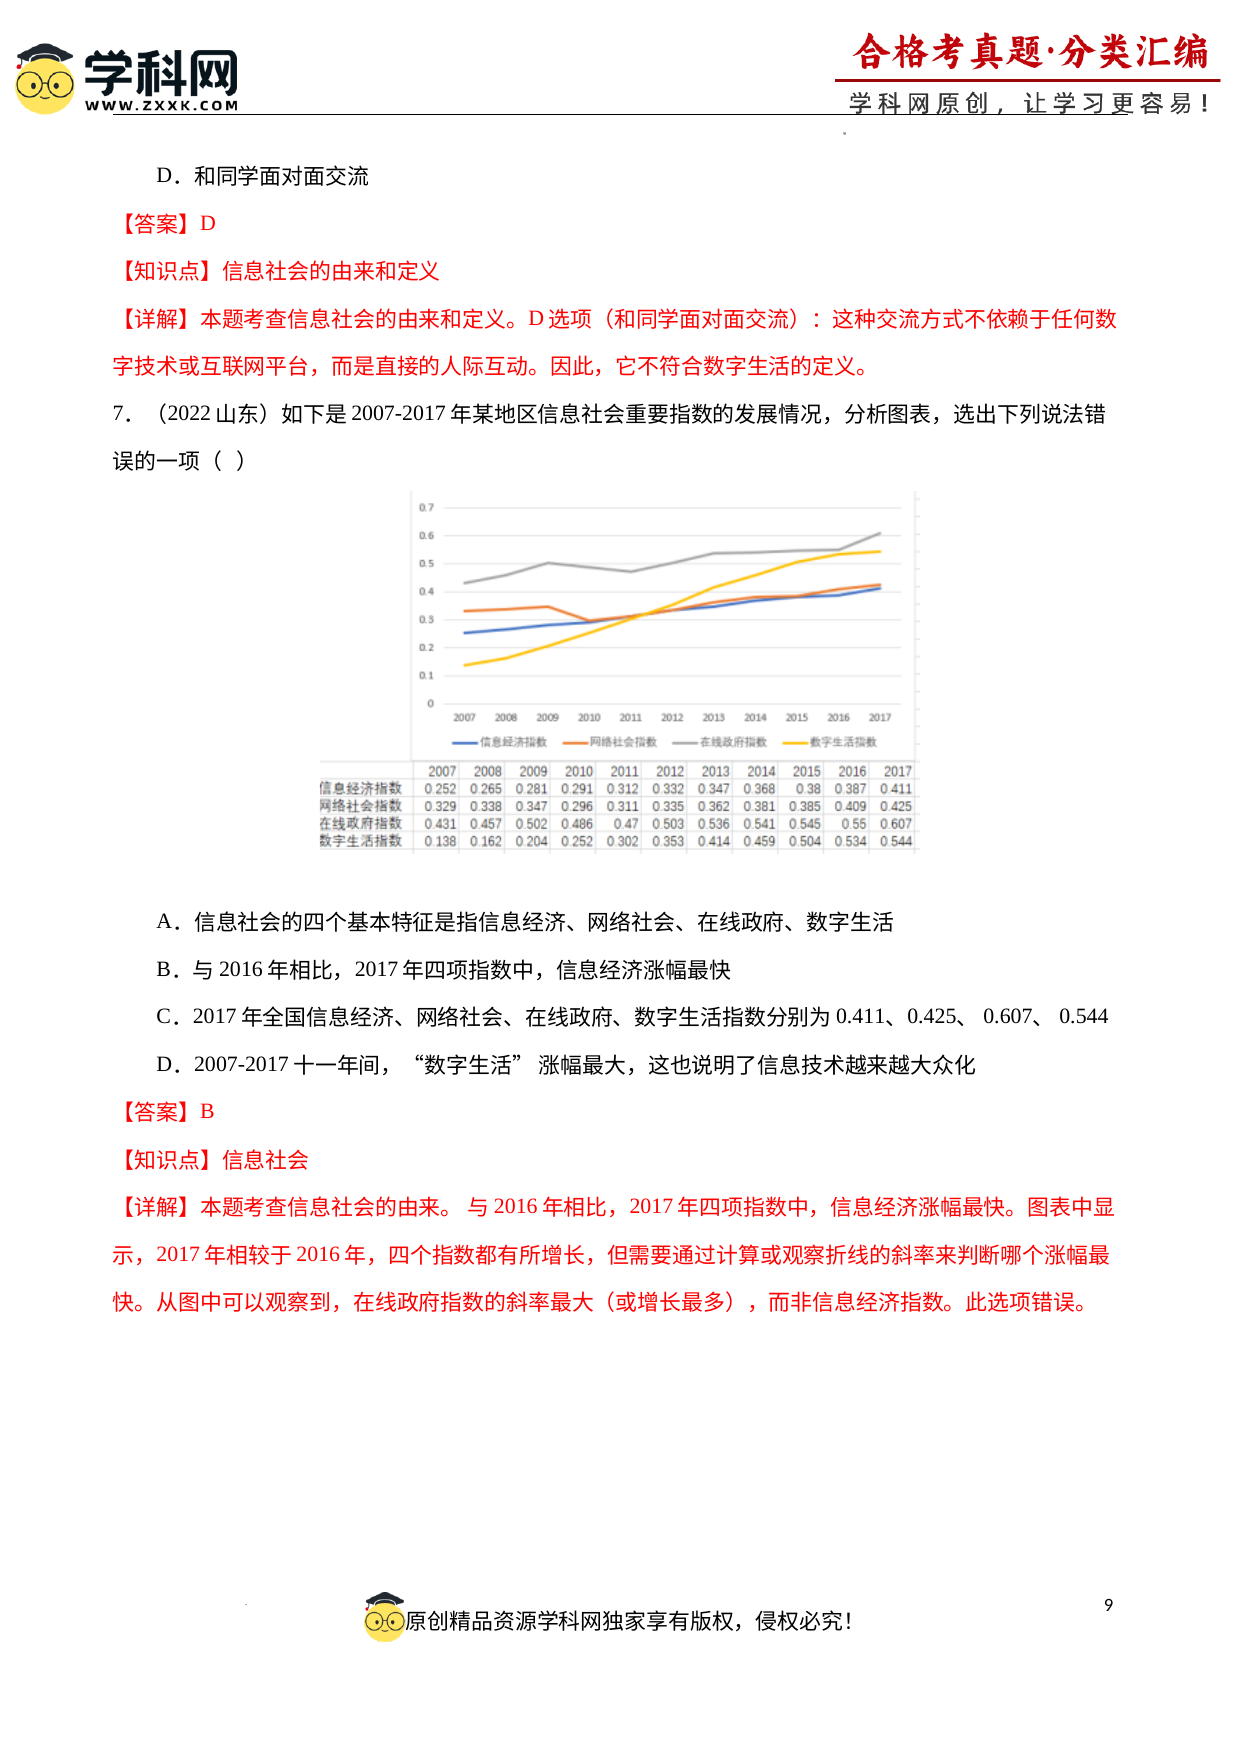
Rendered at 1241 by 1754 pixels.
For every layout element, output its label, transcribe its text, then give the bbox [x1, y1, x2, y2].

text A．信息社会的四个基本特征是指信息经济、网络社会、在线政府、数字生活 [112, 905, 1128, 937]
text 7．（2022山东）如下是2007-2017年某地区信息社会重要指数的发展情况，分析图表，选出下列说法错误的一项（ ） [112, 397, 1128, 476]
picture [0, 0, 1238, 155]
text B．与2016年相比，2017年四项指数中，信息经济涨幅最快 [112, 953, 1128, 984]
text D．和同学面对面交流 [112, 159, 1128, 191]
text 【答案】B [112, 1095, 1128, 1127]
text 【知识点】信息社会的由来和定义 [112, 254, 1128, 286]
text 【答案】D [112, 207, 1128, 238]
picture [364, 1592, 406, 1642]
text 【详解】本题考查信息社会的由来。 与2016年相比，2017年四项指数中，信息经济涨幅最快。图表中显示，2017年相较于2016年，四个指数都有所增长，但需要通过计算或观察折线的斜率来判断哪个涨幅最快。从图中可以观察到，在线政府指数的斜率最大（或增长最多），而非信息经济指数。此选项错误。 [112, 1190, 1128, 1317]
picture [319, 491, 921, 854]
text 【知识点】信息社会 [112, 1143, 1128, 1174]
text C．2017年全国信息经济、网络社会、在线政府、数字生活指数分别为0.411、0.425、 0.607、 0.544 [112, 1000, 1128, 1032]
list 【详解】本题考查信息社会的由来和定义。D选项（和同学面对面交流）：这种交流方式不依赖于任何数字技术或互联网平台，而是直接的人际互动。因此，它不符合数字生活的定义。 [112, 302, 1128, 381]
text D．2007-2017十一年间，“数字生活” 涨幅最大，这也说明了信息技术越来越大众化 [112, 1048, 1128, 1079]
